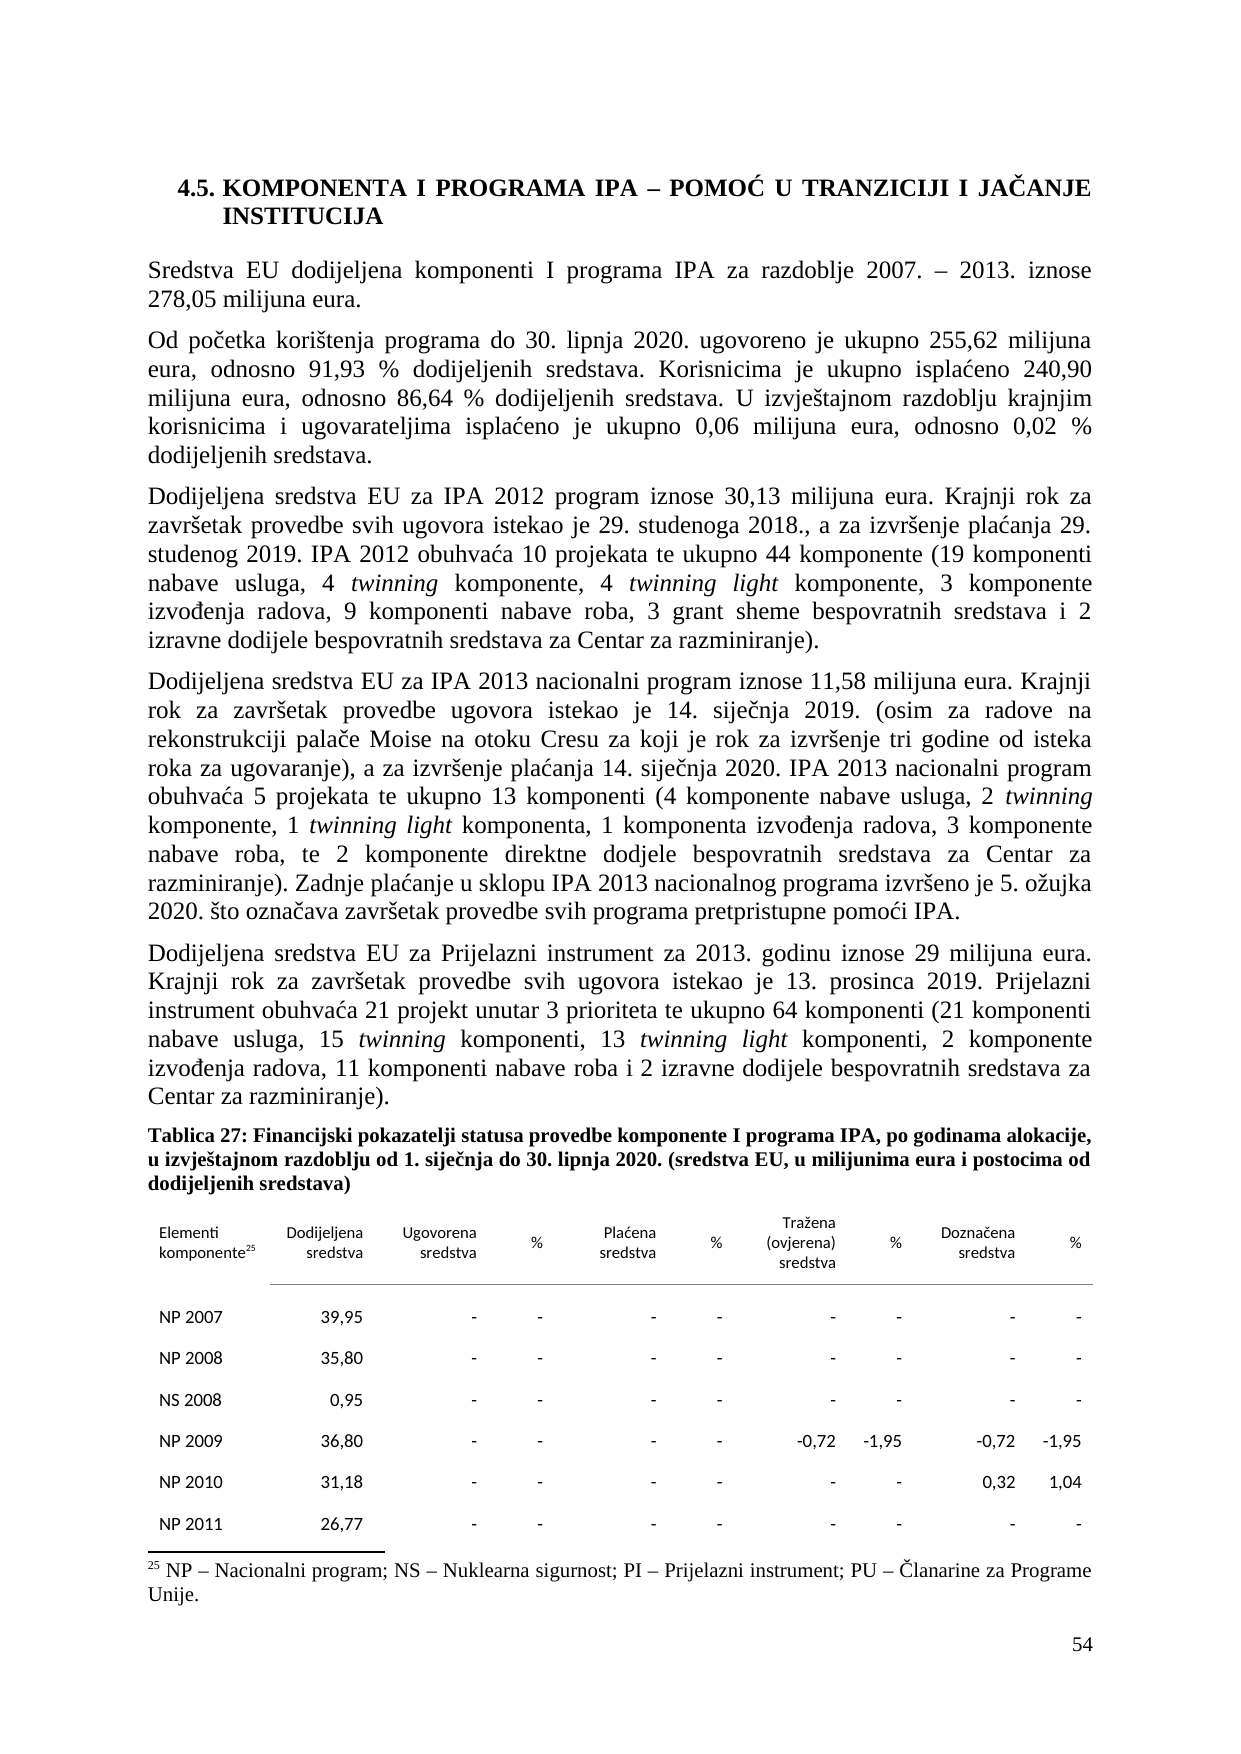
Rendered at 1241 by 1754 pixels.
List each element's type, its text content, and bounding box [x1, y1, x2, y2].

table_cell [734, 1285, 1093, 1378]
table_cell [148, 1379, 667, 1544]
text Sredstva EU dodijeljena komponenti I programa IPA za razdoblje 2007. – 2013. iznose 278,05 milijuna eura. [148, 255, 1093, 313]
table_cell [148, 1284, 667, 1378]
text Tablica 27: Financijski pokazatelji statusa provedbe komponente I programa IPA, po godinama alokacije, u izvještajnom razdoblju od 1. siječnja do 30. lipnja 2020. (sredstva EU, u milijunima eura i postocima od dodijeljenih sredstava) [148, 1123, 1093, 1195]
text Dodijeljena sredstva EU za IPA 2013 nacionalni program iznose 11,58 milijuna eura. Krajnji rok za završetak provedbe ugovora istekao je 14. siječnja 2019. (osim za radove na rekonstrukciji palače Moise na otoku Cresu za koji je rok za izvršenje tri godine od isteka roka za ugovaranje), a za izvršenje plaćanja 14. siječnja 2020. IPA 2013 nacionalni program obuhvaća 5 projekata te ukupno 13 komponenti (4 komponente nabave usluga, 2 twinning komponente, 1 twinning light komponenta, 1 komponenta izvođenja radova, 3 komponente nabave roba, te 2 komponente direktne dodjele bespovratnih sredstava za Centar za razminiranje). Zadnje plaćanje u sklopu IPA 2013 nacionalnog programa izvršeno je 5. ožujka 2020. što označava završetak provedbe svih programa pretpristupne pomoći IPA. [148, 666, 1093, 925]
text Dodijeljena sredstva EU za Prijelazni instrument za 2013. godinu iznose 29 milijuna eura. Krajnji rok za završetak provedbe svih ugovora istekao je 13. prosinca 2019. Prijelazni instrument obuhvaća 21 projekt unutar 3 prioriteta te ukupno 64 komponenti (21 komponenti nabave usluga, 15 twinning komponenti, 13 twinning light komponenti, 2 komponente izvođenja radova, 11 komponenti nabave roba i 2 izravne dodijele bespovratnih sredstava za Centar za razminiranje). [148, 938, 1093, 1110]
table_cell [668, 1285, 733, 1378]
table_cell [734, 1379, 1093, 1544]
text Od početka korištenja programa do 30. lipnja 2020. ugovoreno je ukupno 255,62 milijuna eura, odnosno 91,93 % dodijeljenih sredstava. Korisnicima je ukupno isplaćeno 240,90 milijuna eura, odnosno 86,64 % dodijeljenih sredstava. U izvještajnom razdoblju krajnjim korisnicima i ugovarateljima isplaćeno je ukupno 0,06 milijuna eura, odnosno 0,02 % dodijeljenih sredstava. [148, 325, 1093, 469]
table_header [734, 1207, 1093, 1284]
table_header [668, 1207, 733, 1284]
text Dodijeljena sredstva EU za IPA 2012 program iznose 30,13 milijuna eura. Krajnji rok za završetak provedbe svih ugovora istekao je 29. studenoga 2018., a za izvršenje plaćanja 29. studenog 2019. IPA 2012 obuhvaća 10 projekata te ukupno 44 komponente (19 komponenti nabave usluga, 4 twinning komponente, 4 twinning light komponente, 3 komponente izvođenja radova, 9 komponenti nabave roba, 3 grant sheme bespovratnih sredstava i 2 izravne dodijele bespovratnih sredstava za Centar za razminiranje). [148, 481, 1093, 654]
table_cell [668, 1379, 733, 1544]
subtitle KOMPONENTA I PROGRAMA IPA – POMOĆ U TRANZICIJI I JAČANJE INSTITUCIJA [177, 173, 1093, 230]
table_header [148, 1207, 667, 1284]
